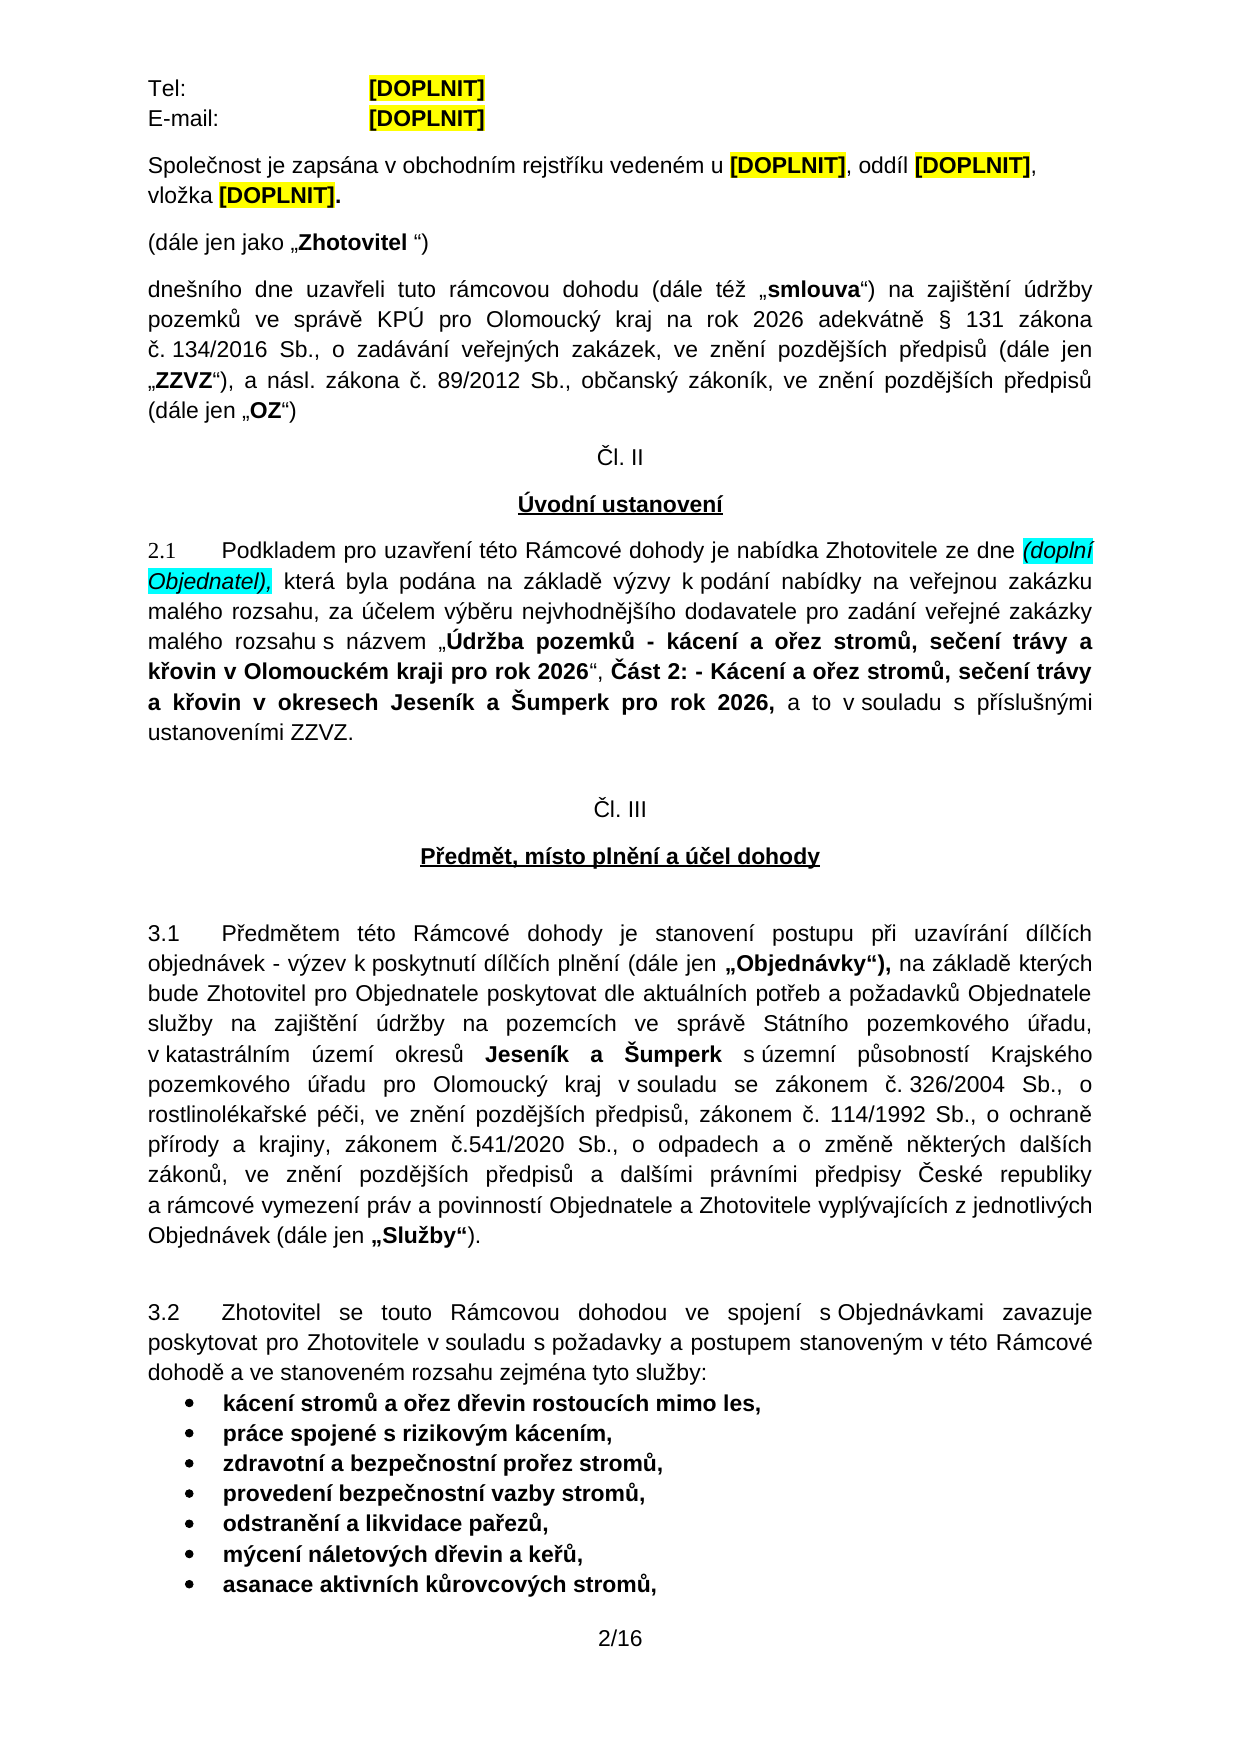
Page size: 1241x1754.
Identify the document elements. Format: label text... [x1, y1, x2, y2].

text (dále jen jako „Zhotovitel “) [148, 229, 1093, 255]
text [148, 75, 1093, 131]
list práce spojené s rizikovým kácením, [185, 1420, 1092, 1446]
list Zhotovitel se touto Rámcovou dohodou ve spojení s Objednávkami zavazuje poskytovat pro Zhotovitele v souladu s požadavky a postupem stanoveným v této Rámcové dohodě a ve stanoveném rozsahu zejména tyto služby: [148, 1299, 1093, 1386]
text Úvodní ustanovení [148, 491, 1093, 517]
text dnešního dne uzavřeli tuto rámcovou dohodu (dále též „smlouva“) na zajištění údržby pozemků ve správě KPÚ pro Olomoucký kraj na rok 2026 adekvátně § 131 zákona č. 134/2016 Sb., o zadávání veřejných zakázek, ve znění pozdějších předpisů (dále jen „ZZVZ“), a násl. zákona č. 89/2012 Sb., občanský zákoník, ve znění pozdějších předpisů (dále jen „OZ“) [148, 276, 1093, 423]
list Předmětem této Rámcové dohody je stanovení postupu při uzavírání dílčích objednávek - výzev k poskytnutí dílčích plnění (dále jen „Objednávky“), na základě kterých bude Zhotovitel pro Objednatele poskytovat dle aktuálních potřeb a požadavků Objednatele služby na zajištění údržby na pozemcích ve správě Státního pozemkového úřadu, v katastrálním území okresů Jeseník a Šumperk s územní působností Krajského pozemkového úřadu pro Olomoucký kraj v souladu se zákonem č. 326/2004 Sb., o rostlinolékařské péči, ve znění pozdějších předpisů, zákonem č. 114/1992 Sb., o ochraně přírody a krajiny, zákonem č.541/2020 Sb., o odpadech a o změně některých dalších zákonů, ve znění pozdějších předpisů a dalšími právními předpisy České republiky a rámcové vymezení práv a povinností Objednatele a Zhotovitele vyplývajících z jednotlivých Objednávek (dále jen „Služby“). [148, 920, 1093, 1248]
subtitle Předmět, místo plnění a účel dohody [148, 843, 1093, 869]
text Čl. II [148, 444, 1093, 470]
list zdravotní a bezpečnostní prořez stromů, [185, 1450, 1092, 1476]
list provedení bezpečnostní vazby stromů, [185, 1480, 1092, 1507]
text Čl. III [148, 796, 1093, 822]
list kácení stromů a ořez dřevin rostoucích mimo les, [185, 1389, 1092, 1416]
text Společnost je zapsána v obchodním rejstříku vedeném u [DOPLNIT], oddíl [DOPLNIT], vložka [DOPLNIT]. [148, 152, 1093, 208]
list odstranění a likvidace pařezů, [185, 1510, 1092, 1537]
list Podkladem pro uzavření této Rámcové dohody je nabídka Zhotovitele ze dne (doplní Objednatel), která byla podána na základě výzvy k podání nabídky na veřejnou zakázku malého rozsahu, za účelem výběru nejvhodnějšího dodavatele pro zadání veřejné zakázky malého rozsahu s názvem „Údržba pozemků - kácení a ořez stromů, sečení trávy a křovin v Olomouckém kraji pro rok 2026“, Část 2: - Kácení a ořez stromů, sečení trávy a křovin v okresech Jeseník a Šumperk pro rok 2026, a to v souladu s příslušnými ustanoveními ZZVZ. [148, 537, 1093, 745]
list mýcení náletových dřevin a keřů, [185, 1541, 1092, 1567]
list asanace aktivních kůrovcových stromů, [185, 1571, 1093, 1597]
